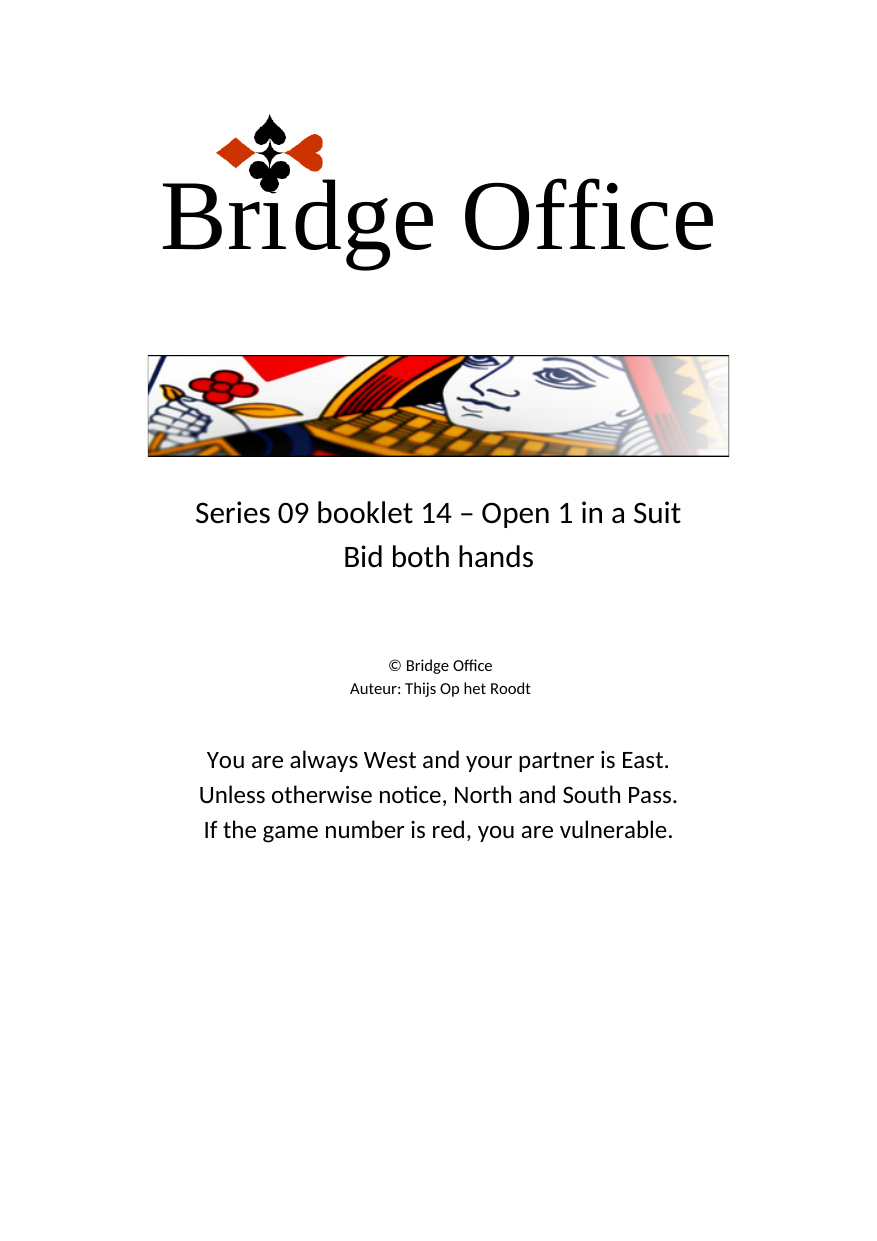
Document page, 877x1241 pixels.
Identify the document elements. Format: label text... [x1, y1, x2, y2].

text Auteur: Thijs Op het Roodt You are always West and your partner is East. [148, 678, 729, 775]
picture [215, 113, 323, 192]
text If the game number is red, you are vulnerable. [148, 814, 729, 845]
text Unless otherwise notice, North and South Pass. [148, 779, 729, 810]
text Bid both hands [148, 537, 729, 575]
picture [147, 355, 730, 457]
text Series 09 booklet 14 – Open 1 in a Suit [148, 493, 729, 531]
text © Bridge Office [148, 655, 729, 676]
